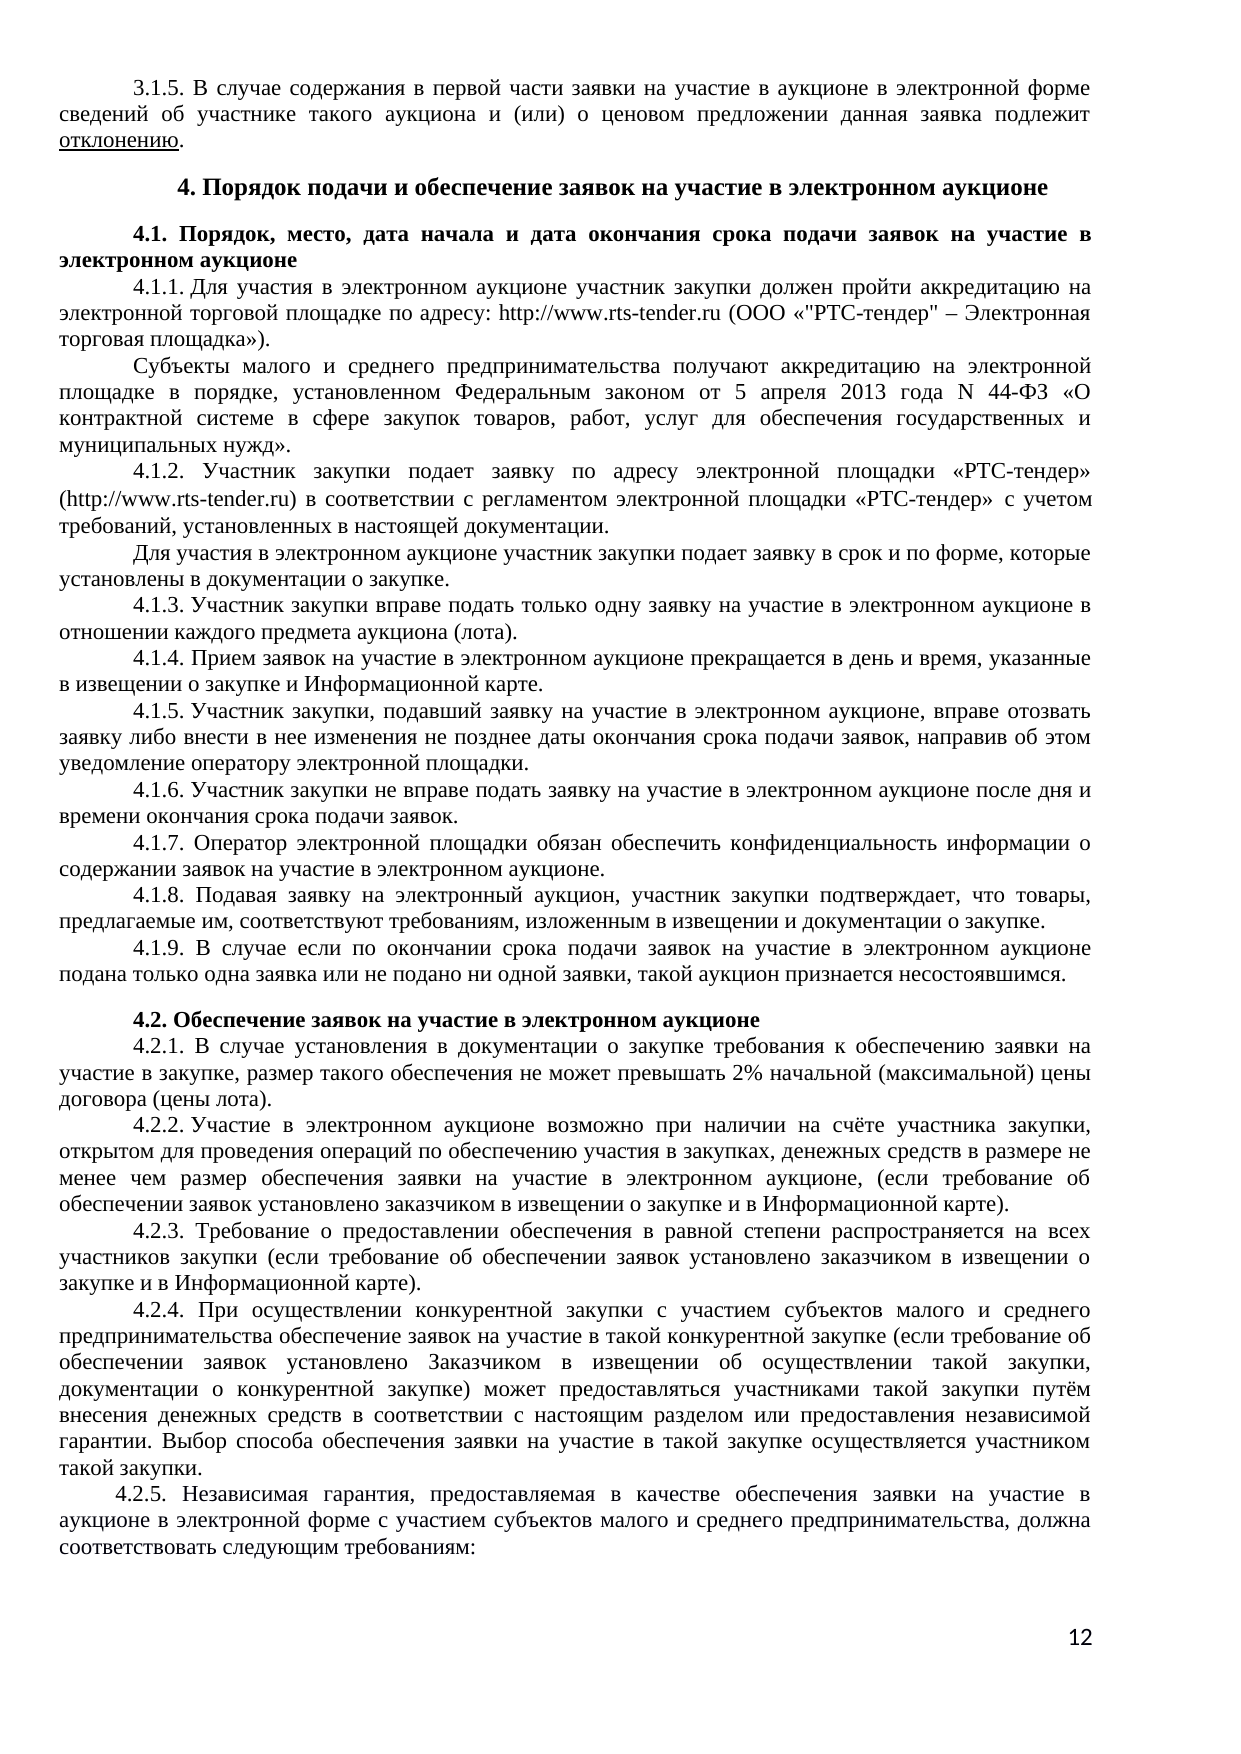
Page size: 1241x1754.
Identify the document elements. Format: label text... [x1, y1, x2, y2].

text 4.1.9. В случае если по окончании срока подачи заявок на участие в электронном аукционе подана только одна заявка или не подано ни одной заявки, такой аукцион признается несостоявшимся. [59, 934, 1092, 987]
text 4.2.2. Участие в электронном аукционе возможно при наличии на счёте участника закупки, открытом для проведения операций по обеспечению участия в закупках, денежных средств в размере не менее чем размер обеспечения заявки на участие в электронном аукционе, (если требование об обеспечении заявок установлено заказчиком в извещении о закупке и в Информационной карте). [59, 1111, 1092, 1217]
text 4.1. Порядок, место, дата начала и дата окончания срока подачи заявок на участие в электронном аукционе [59, 220, 1092, 273]
text 4.1.7. Оператор электронной площадки обязан обеспечить конфиденциальность информации о содержании заявок на участие в электронном аукционе. [59, 828, 1092, 881]
text 4.1.1. Для участия в электронном аукционе участник закупки должен пройти аккредитацию на электронной торговой площадке по адресу: http://www.rts-tender.ru (ООО «"РТС-тендер" – Электронная торговая площадка»). [59, 273, 1092, 352]
text 4.1.8. Подавая заявку на электронный аукцион, участник закупки подтверждает, что товары, предлагаемые им, соответствуют требованиям, изложенным в извещении и документации о закупке. [59, 881, 1092, 934]
text 4.2.5. Независимая гарантия, предоставляемая в качестве обеспечения заявки на участие в аукционе в электронной форме с участием субъектов малого и среднего предпринимательства, должна соответствовать следующим требованиям: [59, 1480, 1092, 1559]
text 4.1.4. Прием заявок на участие в электронном аукционе прекращается в день и время, указанные в извещении о закупке и Информационной карте. [59, 644, 1092, 697]
text Субъекты малого и среднего предпринимательства получают аккредитацию на электронной площадке в порядке, установленном Федеральным законом от 5 апреля 2013 года N 44-ФЗ «О контрактной системе в сфере закупок товаров, работ, услуг для обеспечения государственных и муниципальных нужд». [59, 352, 1092, 457]
text 4.2.1. В случае установления в документации о закупке требования к обеспечению заявки на участие в закупке, размер такого обеспечения не может превышать 2% начальной (максимальной) цены договора (цены лота). [59, 1032, 1092, 1111]
text Для участия в электронном аукционе участник закупки подает заявку в срок и по форме, которые установлены в документации о закупке. [59, 539, 1092, 591]
text 3.1.5. В случае содержания в первой части заявки на участие в аукционе в электронной форме сведений об участнике такого аукциона и (или) о ценовом предложении данная заявка подлежит отклонению. [59, 74, 1092, 153]
text 4.2.4. При осуществлении конкурентной закупки с участием субъектов малого и среднего предпринимательства обеспечение заявок на участие в такой конкурентной закупке (если требование об обеспечении заявок установлено Заказчиком в извещении об осуществлении такой закупки, документации о конкурентной закупке) может предоставляться участниками такой закупки путём внесения денежных средств в соответствии с настоящим разделом или предоставления независимой гарантии. Выбор способа обеспечения заявки на участие в такой закупке осуществляется участником такой закупки. [59, 1296, 1092, 1480]
text 4.1.6. Участник закупки не вправе подать заявку на участие в электронном аукционе после дня и времени окончания срока подачи заявок. [59, 776, 1092, 828]
text 4.2. Обеспечение заявок на участие в электронном аукционе [59, 1006, 1092, 1032]
text 4.1.5. Участник закупки, подавший заявку на участие в электронном аукционе, вправе отозвать заявку либо внести в нее изменения не позднее даты окончания срока подачи заявок, направив об этом уведомление оператору электронной площадки. [59, 697, 1092, 776]
text 4.1.2. Участник закупки подает заявку по адресу электронной площадки «РТС-тендер» (http://www.rts-tender.ru) в соответствии с регламентом электронной площадки «РТС-тендер» с учетом требований, установленных в настоящей документации. [59, 457, 1092, 539]
text 4.2.3. Требование о предоставлении обеспечения в равной степени распространяется на всех участников закупки (если требование об обеспечении заявок установлено заказчиком в извещении о закупке и в Информационной карте). [59, 1217, 1092, 1296]
text 4. Порядок подачи и обеспечение заявок на участие в электронном аукционе [59, 172, 1092, 201]
text 4.1.3. Участник закупки вправе подать только одну заявку на участие в электронном аукционе в отношении каждого предмета аукциона (лота). [59, 591, 1092, 644]
